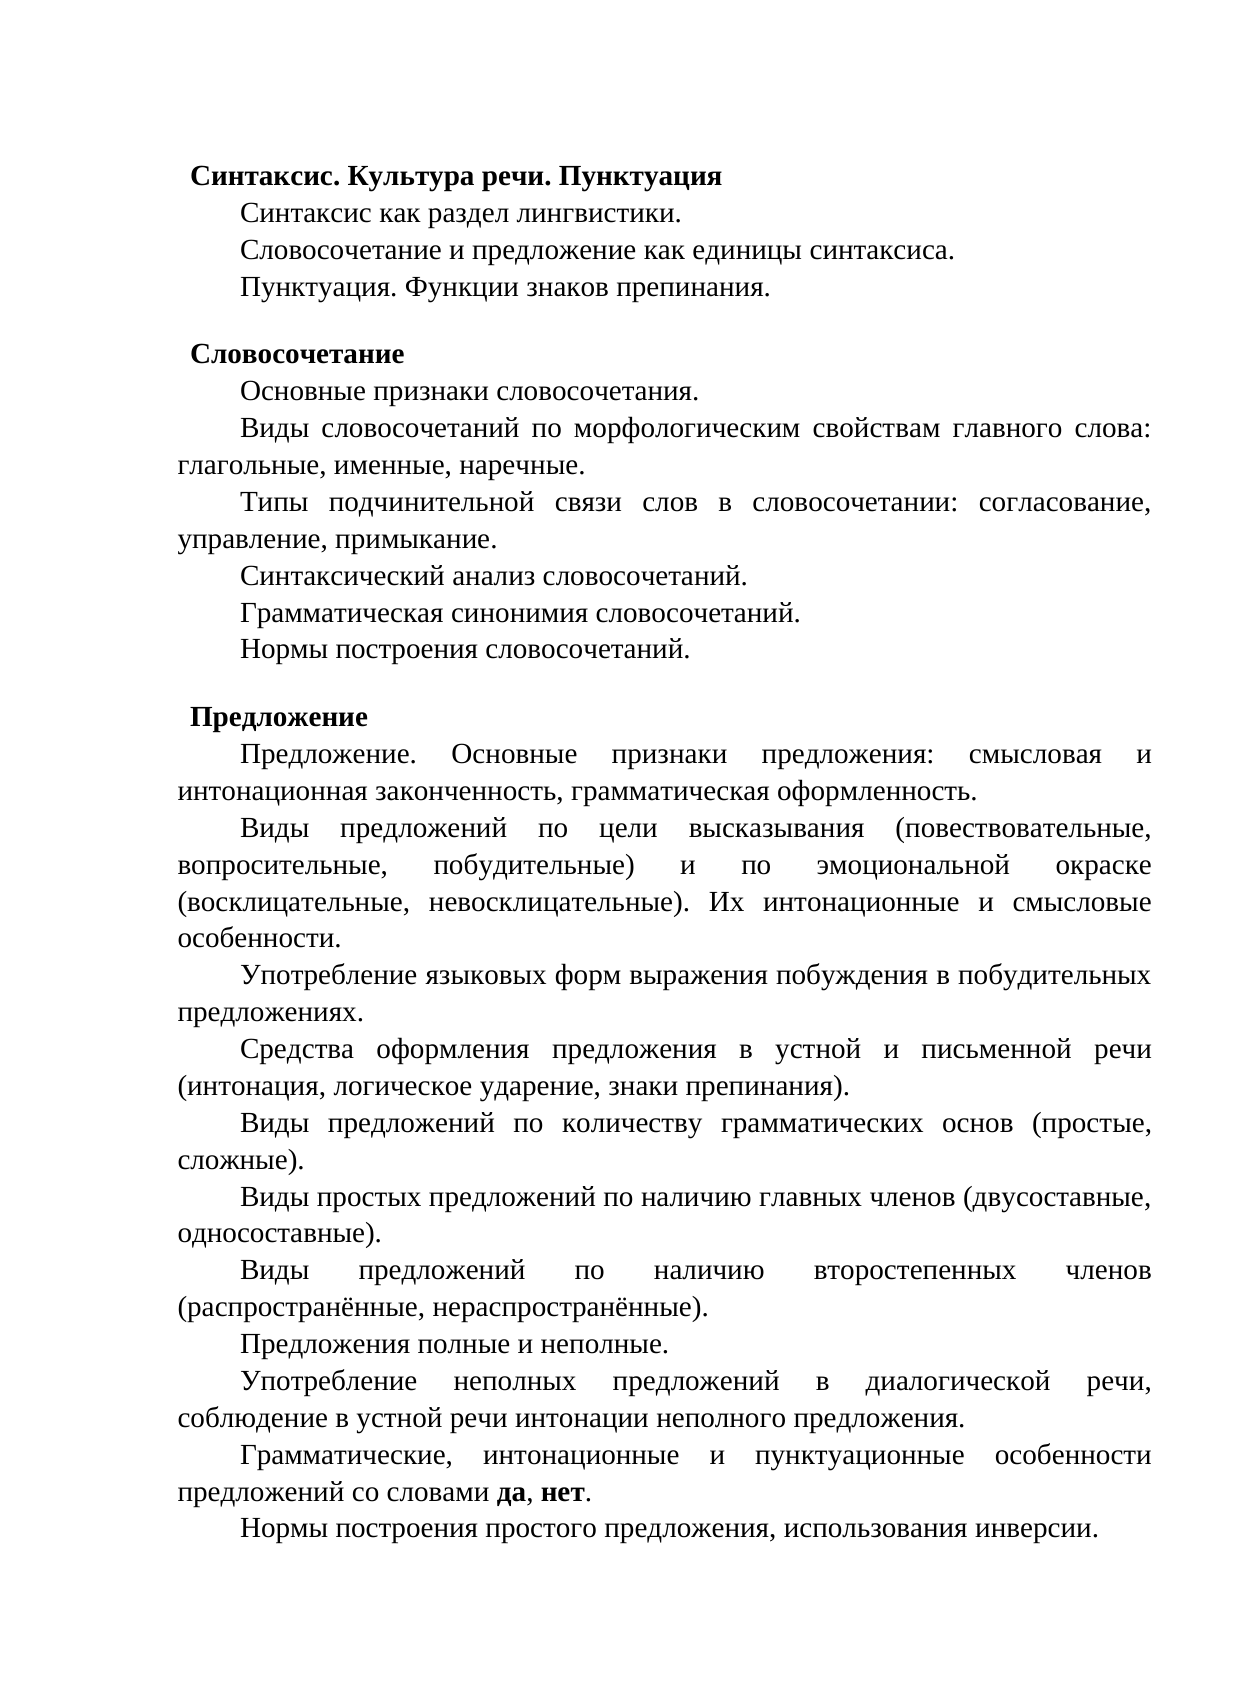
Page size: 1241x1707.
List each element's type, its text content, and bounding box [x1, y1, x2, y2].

text Виды предложений по наличию второстепенных членов (распространённые, нераспространённые). [177, 1252, 1152, 1323]
text Виды предложений по количеству грамматических основ (простые, сложные). [177, 1105, 1152, 1175]
text Нормы построения простого предложения, использования инверсии. [177, 1511, 1152, 1544]
text Синтаксис. Культура речи. Пунктуация [190, 158, 1152, 192]
text Виды словосочетаний по морфологическим свойствам главного слова: глагольные, именные, наречные. [177, 410, 1152, 481]
text Типы подчинительной связи слов в словосочетании: согласование, управление, примыкание. [177, 484, 1152, 554]
text Синтаксис как раздел лингвистики. [177, 195, 1152, 229]
text Грамматические, интонационные и пунктуационные особенности предложений со словами да, нет. [177, 1437, 1152, 1507]
text Предложение. Основные признаки предложения: смысловая и интонационная законченность, грамматическая оформленность. [177, 736, 1152, 807]
text Основные признаки словосочетания. [177, 373, 1152, 407]
text Словосочетание и предложение как единицы синтаксиса. [177, 232, 1152, 266]
text Предложения полные и неполные. [177, 1326, 1152, 1360]
text Пунктуация. Функции знаков препинания. [177, 269, 1152, 303]
text Употребление языковых форм выражения побуждения в побудительных предложениях. [177, 957, 1152, 1028]
text Синтаксический анализ словосочетаний. [177, 558, 1152, 591]
text Средства оформления предложения в устной и письменной речи (интонация, логическое ударение, знаки препинания). [177, 1031, 1152, 1102]
text Виды предложений по цели высказывания (повествовательные, вопросительные, побудительные) и по эмоциональной окраске (восклицательные, невосклицательные). Их интонационные и смысловые особенности. [177, 810, 1152, 954]
text Словосочетание [190, 337, 1152, 370]
text Виды простых предложений по наличию главных членов (двусоставные, односоставные). [177, 1179, 1152, 1249]
text Грамматическая синонимия словосочетаний. [177, 595, 1152, 628]
text Предложение [190, 699, 1152, 733]
text Нормы построения словосочетаний. [177, 632, 1152, 665]
text Употребление неполных предложений в диалогической речи, соблюдение в устной речи интонации неполного предложения. [177, 1363, 1152, 1433]
